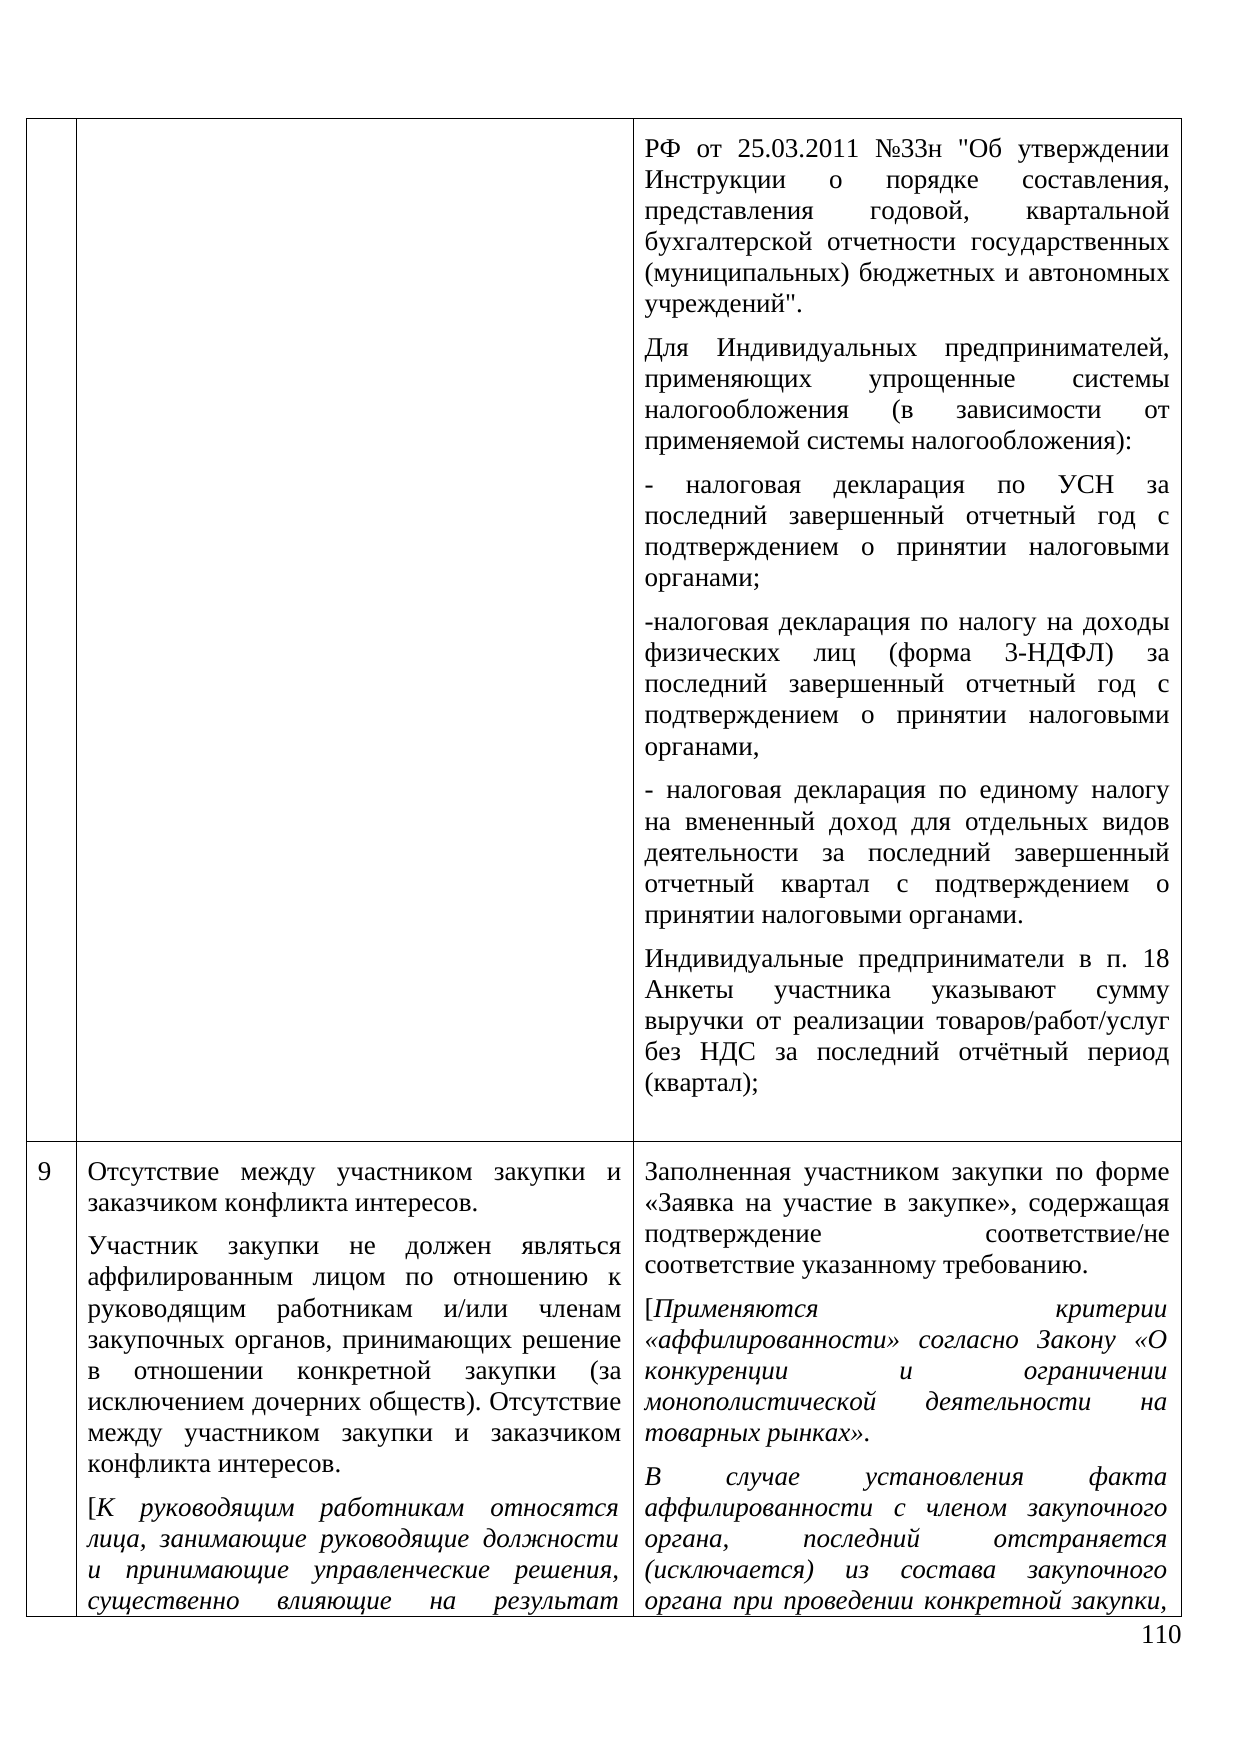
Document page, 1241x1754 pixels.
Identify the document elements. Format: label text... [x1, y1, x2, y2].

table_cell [634, 1142, 1181, 1616]
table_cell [77, 119, 633, 1141]
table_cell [77, 1142, 633, 1616]
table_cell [634, 119, 1181, 1141]
table_cell 8 [27, 119, 76, 1141]
table_cell 9 [27, 1142, 76, 1616]
